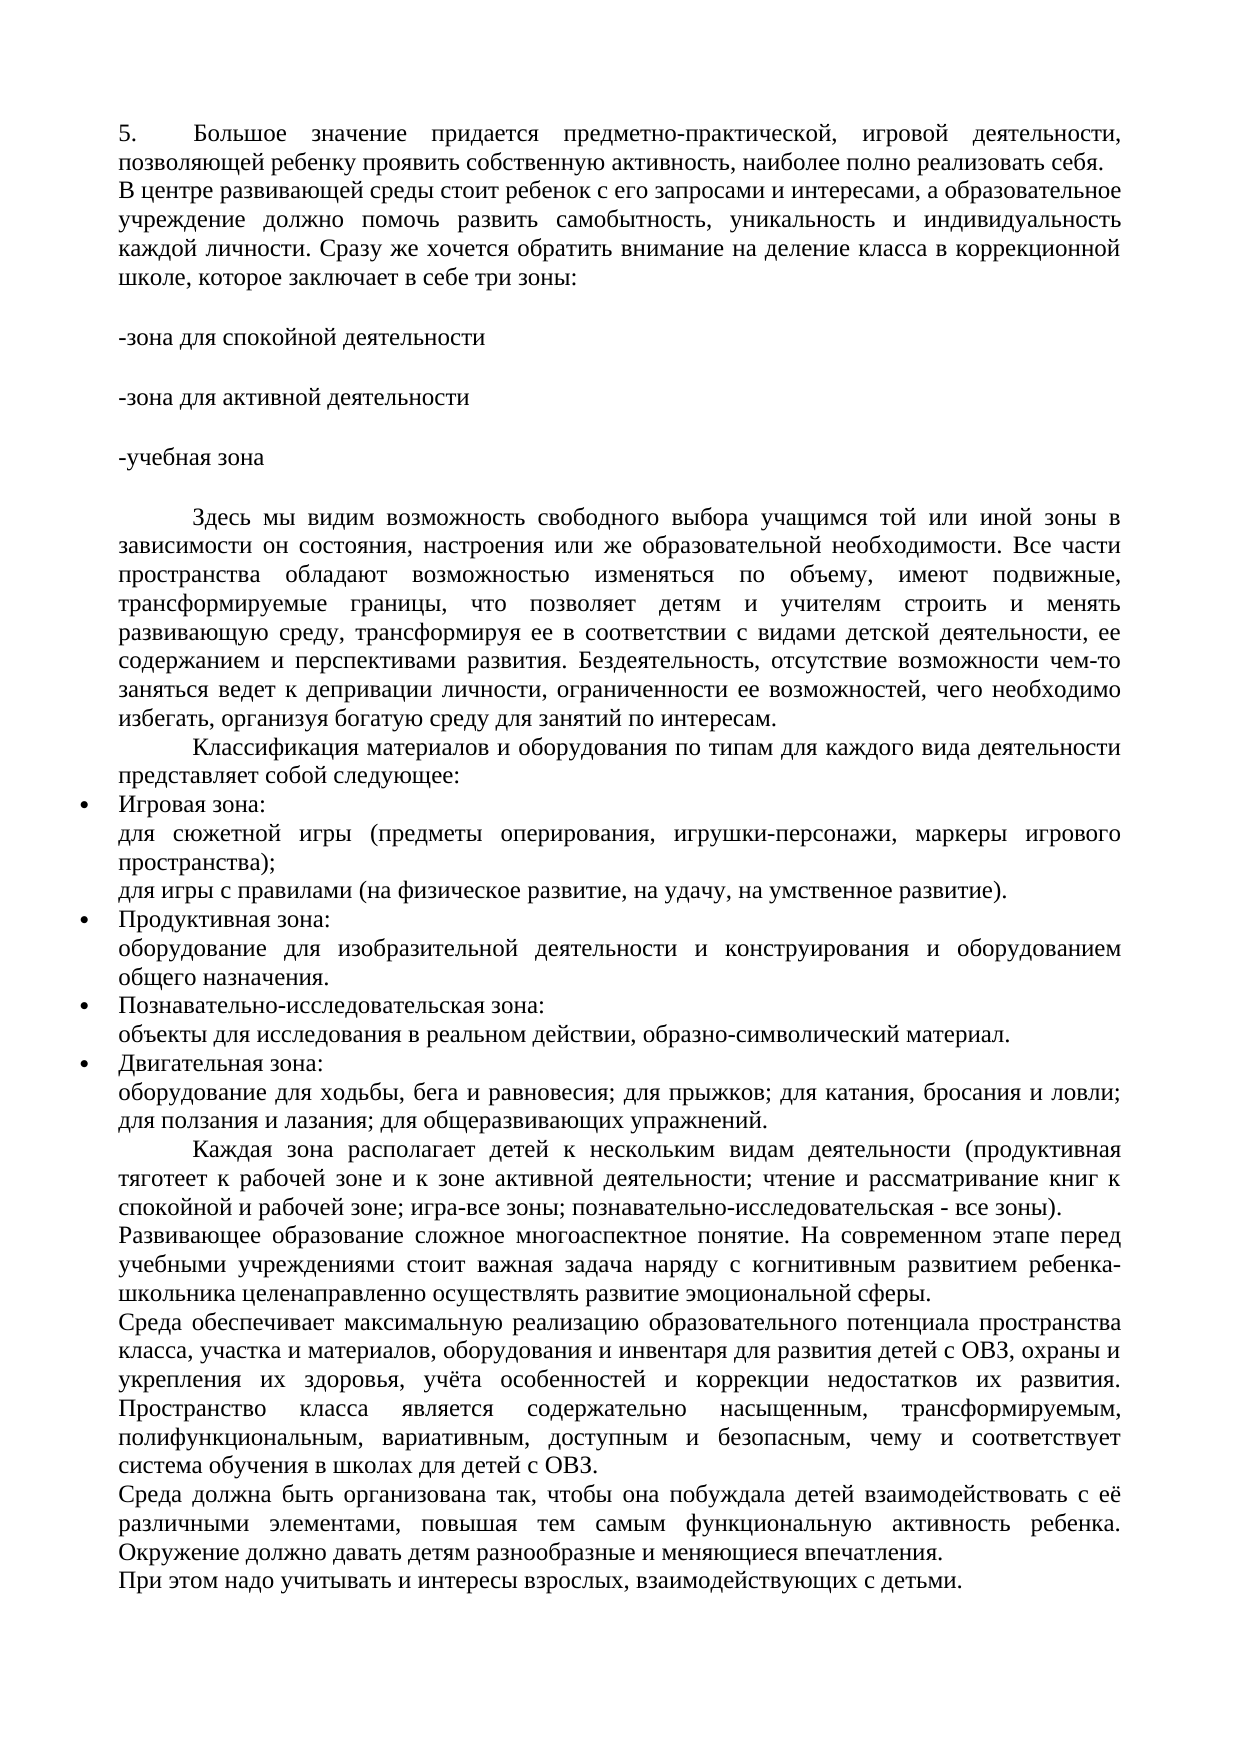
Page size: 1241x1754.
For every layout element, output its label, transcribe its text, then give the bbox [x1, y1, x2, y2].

text Каждая зона располагает детей к нескольким видам деятельности (продуктивная тяготеет к рабочей зоне и к зоне активной деятельности; чтение и рассматривание книг к спокойной и рабочей зоне; игра-все зоны; познавательно-исследовательская - все зоны). [118, 1134, 1122, 1221]
text Классификация материалов и оборудования по типам для каждого вида деятельности представляет собой следующее: [118, 732, 1122, 789]
text -зона для спокойной деятельности [118, 322, 1122, 351]
text -учебная зона [118, 442, 1122, 471]
text В центре развивающей среды стоит ребенок с его запросами и интересами, а образовательное учреждение должно помочь развить самобытность, уникальность и индивидуальность каждой личности. Сразу же хочется обратить внимание на деление класса в коррекционной школе, которое заключает в себе три зоны: [118, 176, 1122, 291]
text оборудование для ходьбы, бега и равновесия; для прыжков; для катания, бросания и ловли; для ползания и лазания; для общеразвивающих упражнений. [118, 1077, 1122, 1134]
text для игры с правилами (на физическое развитие, на удачу, на умственное развитие). [118, 876, 1122, 904]
text Развивающее образование сложное многоаспектное понятие. На современном этапе перед учебными учреждениями стоит важная задача наряду с когнитивным развитием ребенка-школьника целенаправленно осуществлять развитие эмоциональной сферы. [118, 1221, 1122, 1307]
list Большое значение придается предметно-практической, игровой деятельности, позволяющей ребенку проявить собственную активность, наиболее полно реализовать себя. [118, 118, 1122, 176]
text -зона для активной деятельности [118, 382, 1122, 411]
text Здесь мы видим возможность свободного выбора учащимся той или иной зоны в зависимости он состояния, настроения или же образовательной необходимости. Все части пространства обладают возможностью изменяться по объему, имеют подвижные, трансформируемые границы, что позволяет детям и учителям строить и менять развивающую среду, трансформируя ее в соответствии с видами детской деятельности, ее содержанием и перспективами развития. Бездеятельность, отсутствие возможности чем-то заняться ведет к депривации личности, ограниченности ее возможностей, чего необходимо избегать, организуя богатую среду для занятий по интересам. [118, 502, 1122, 732]
list Познавательно-исследовательская зона: [81, 991, 1122, 1019]
text При этом надо учитывать и интересы взрослых, взаимодействующих с детьми. [118, 1566, 1122, 1594]
list Двигательная зона: [81, 1048, 1122, 1077]
text для сюжетной игры (предметы оперирования, игрушки-персонажи, маркеры игрового пространства); [118, 818, 1122, 876]
text Среда должна быть организована так, чтобы она побуждала детей взаимодействовать с её различными элементами, повышая тем самым функциональную активность ребенка. Окружение должно давать детям разнообразные и меняющиеся впечатления. [118, 1479, 1122, 1566]
list Продуктивная зона: [81, 904, 1122, 933]
text оборудование для изобразительной деятельности и конструирования и оборудованием общего назначения. [118, 933, 1122, 991]
text Среда обеспечивает максимальную реализацию образовательного потенциала пространства класса, участка и материалов, оборудования и инвентаря для развития детей с ОВЗ, охраны и укрепления их здоровья, учёта особенностей и коррекции недостатков их развития. Пространство класса является содержательно насыщенным, трансформируемым, полифункциональным, вариативным, доступным и безопасным, чему и соответствует система обучения в школах для детей с ОВЗ. [118, 1307, 1122, 1479]
list Игровая зона: [81, 789, 1122, 818]
text объекты для исследования в реальном действии, образно-символический материал. [118, 1019, 1122, 1048]
